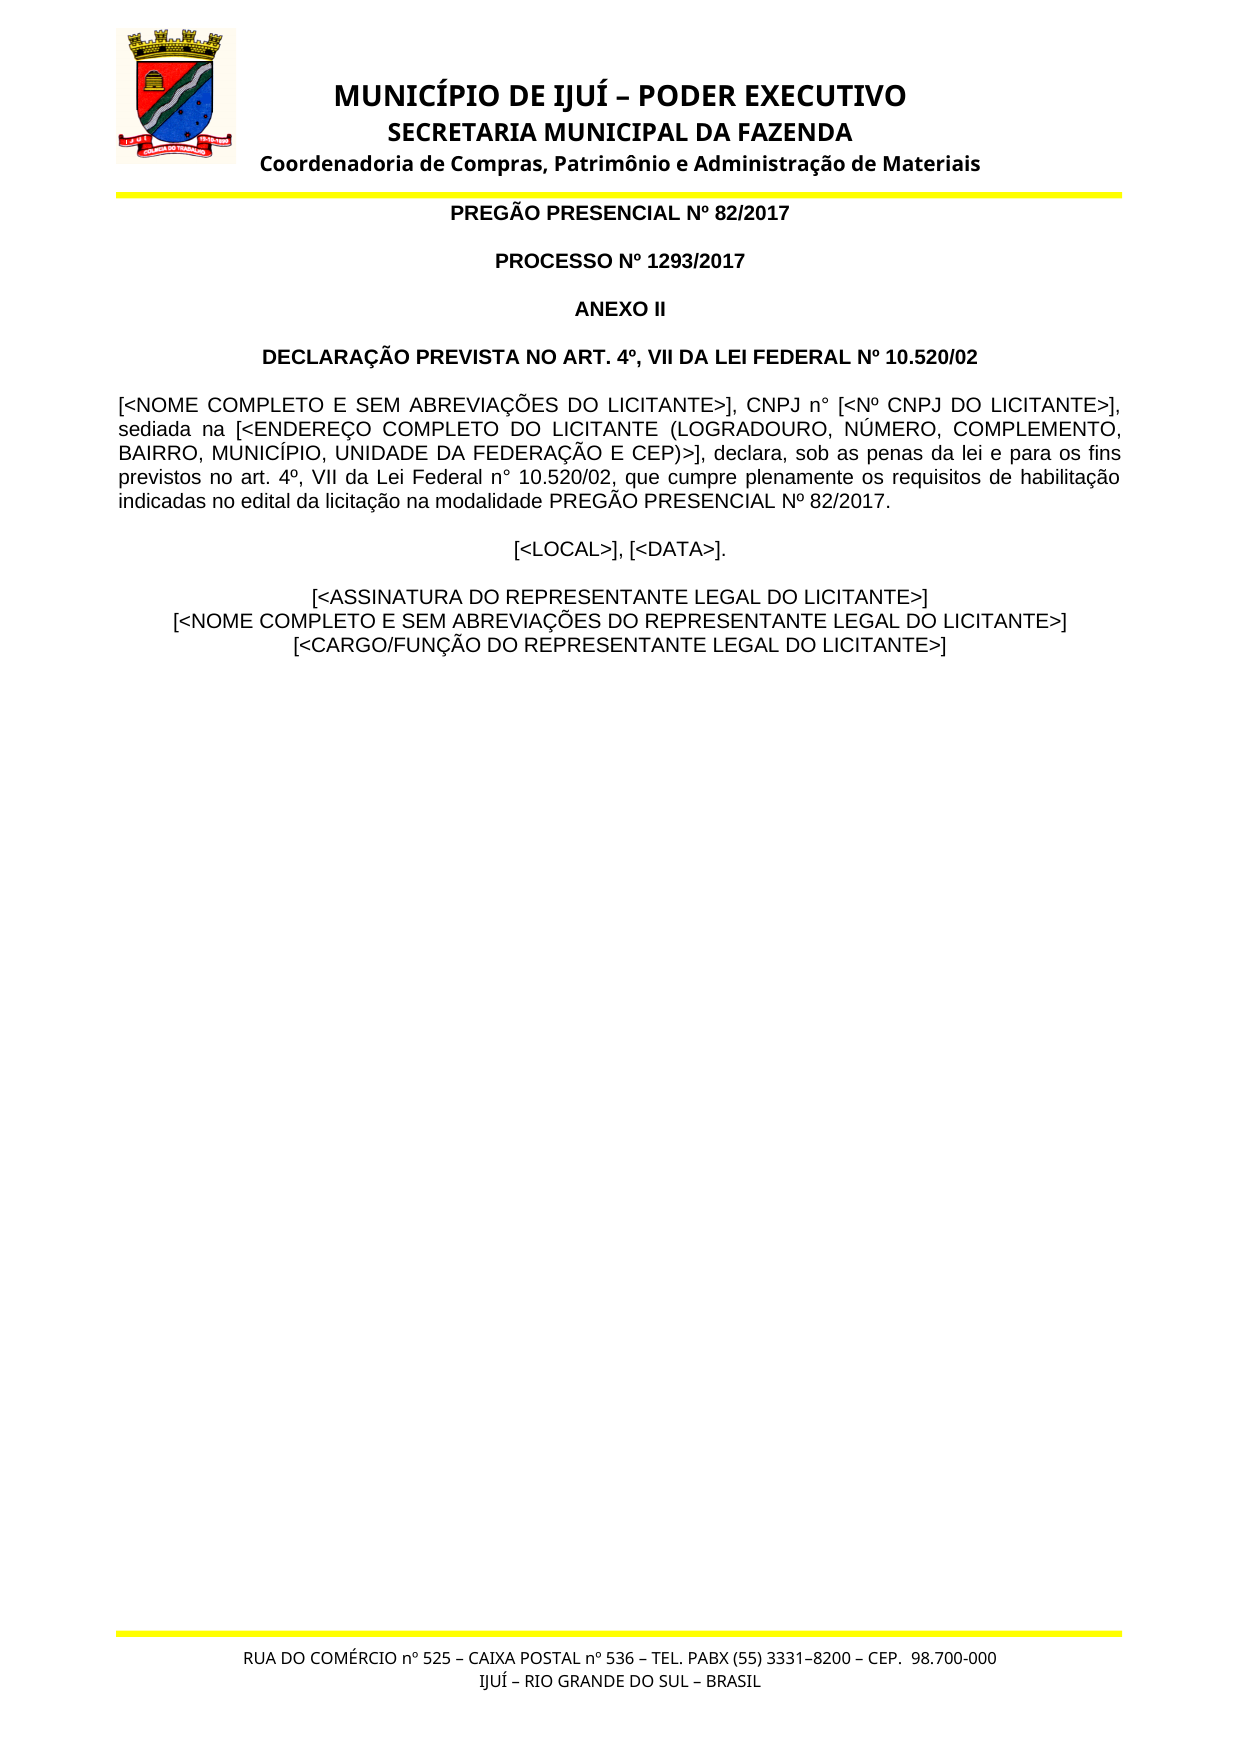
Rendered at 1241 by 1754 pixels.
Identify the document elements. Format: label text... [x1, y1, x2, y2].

text [<CARGO/FUNÇÃO DO REPRESENTANTE LEGAL DO LICITANTE>] [118, 632, 1122, 656]
text PROCESSO Nº 1293/2017 [118, 249, 1122, 273]
text DECLARAÇÃO PREVISTA NO ART. 4º, VII DA LEI FEDERAL Nº 10.520/02 [118, 345, 1122, 369]
text [<ASSINATURA DO REPRESENTANTE LEGAL DO LICITANTE>] [118, 584, 1122, 608]
text PREGÃO PRESENCIAL Nº 82/2017 [118, 201, 1122, 225]
text [<LOCAL>], [<DATA>]. [118, 537, 1122, 561]
picture [116, 28, 237, 164]
text [<NOME COMPLETO E SEM ABREVIAÇÕES DO LICITANTE>], CNPJ n° [<Nº CNPJ DO LICITANTE>], sediada na [<ENDEREÇO COMPLETO DO LICITANTE (LOGRADOURO, NÚMERO, COMPLEMENTO, BAIRRO, MUNICÍPIO, UNIDADE DA FEDERAÇÃO E CEP)>], declara, sob as penas da lei e para os fins previstos no art. 4º, VII da Lei Federal n° 10.520/02, que cumpre plenamente os requisitos de habilitação indicadas no edital da licitação na modalidade PREGÃO PRESENCIAL Nº 82/2017. [118, 393, 1122, 513]
text [<NOME COMPLETO E SEM ABREVIAÇÕES DO REPRESENTANTE LEGAL DO LICITANTE>] [118, 608, 1122, 632]
text ANEXO II [118, 297, 1122, 321]
